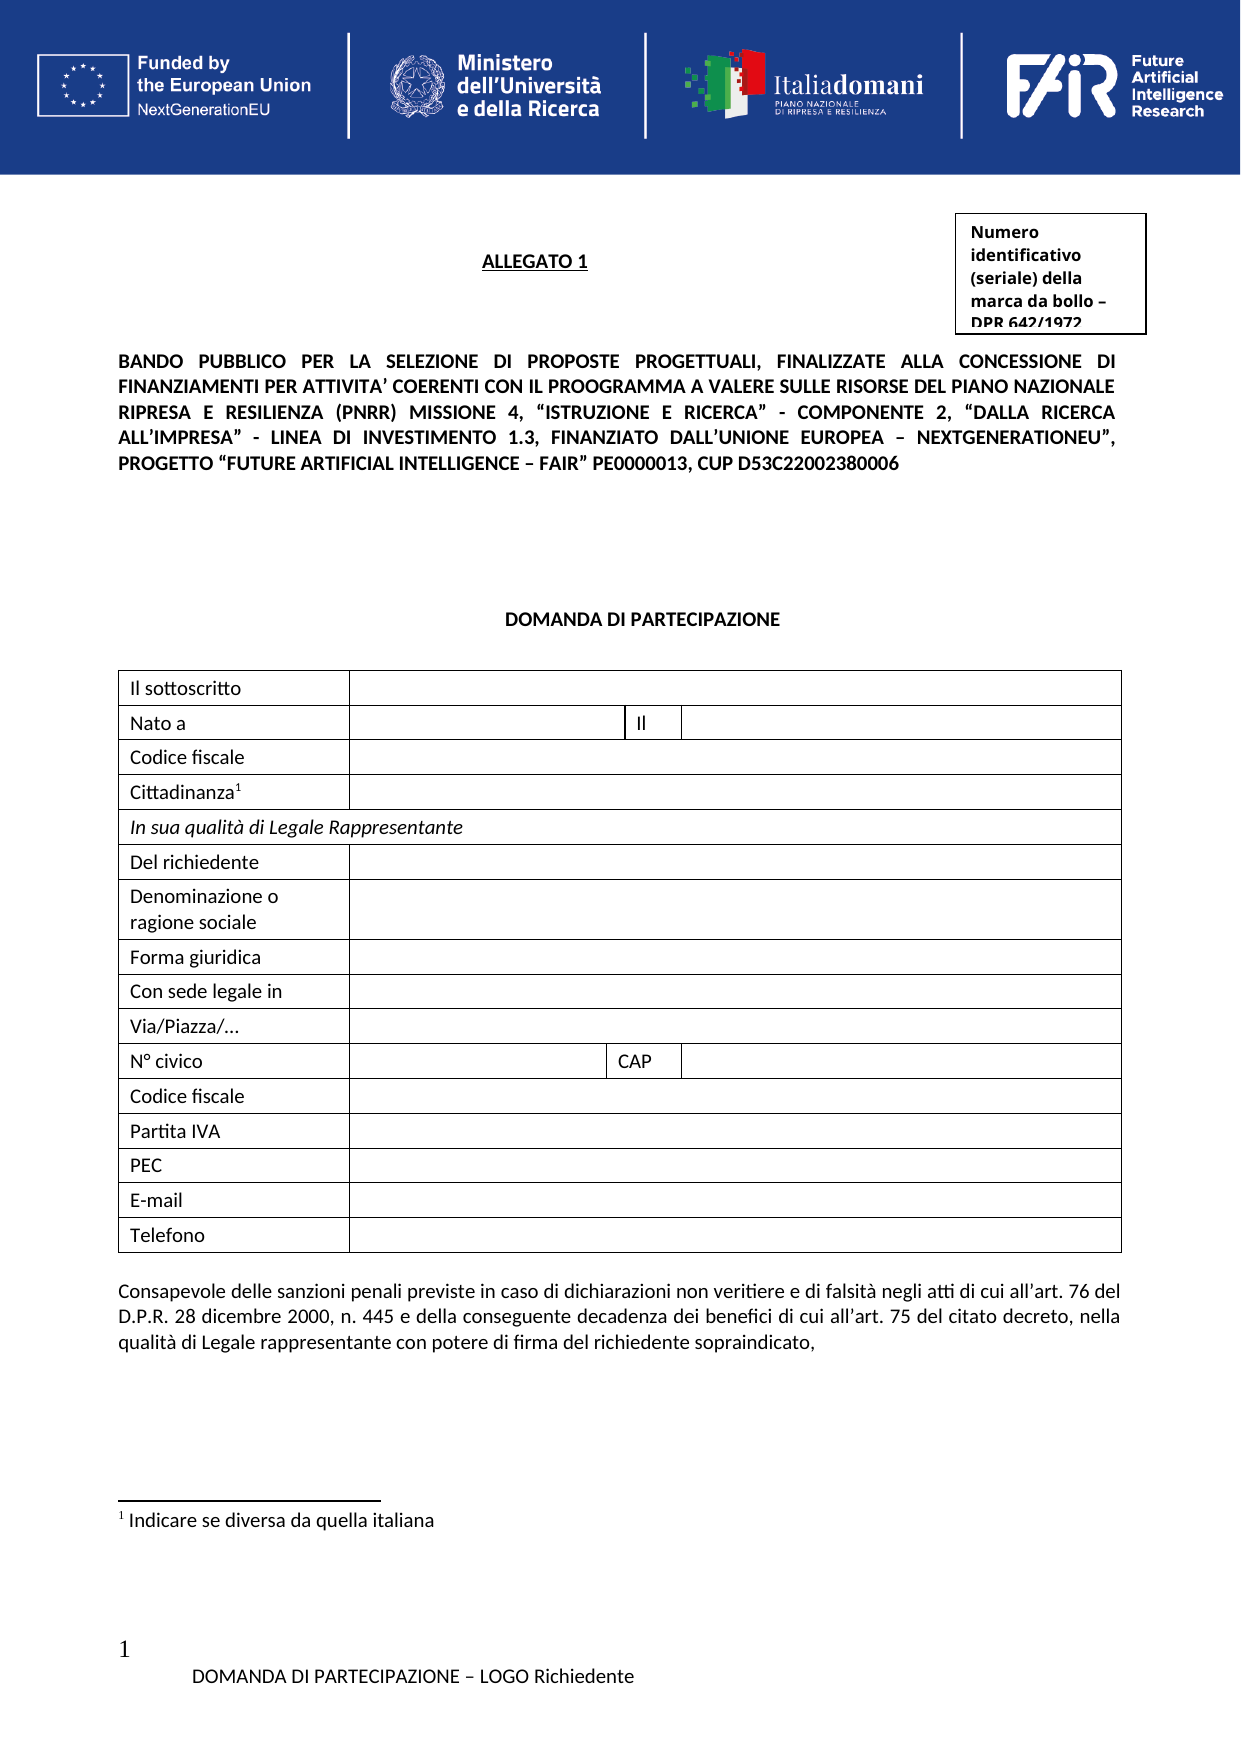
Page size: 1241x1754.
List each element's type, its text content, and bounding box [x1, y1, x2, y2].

table_cell [350, 775, 1121, 809]
table_cell Codice fiscale [119, 1079, 349, 1113]
table_cell Telefono [119, 1218, 349, 1252]
table_cell [350, 940, 1121, 973]
picture [0, 0, 1241, 175]
table_cell [350, 1009, 1121, 1043]
table_cell [682, 706, 1121, 739]
text DOMANDA DI PARTECIPAZIONE [118, 606, 1167, 632]
table_cell Codice fiscale [119, 740, 349, 774]
table_cell Via/Piazza/… [119, 1009, 349, 1043]
table_cell In sua qualità di Legale Rappresentante [119, 810, 1121, 844]
table_cell [350, 1183, 1121, 1217]
table_cell [350, 1114, 1121, 1147]
table_header Il sottoscritto [119, 671, 349, 704]
table_cell [350, 1079, 1121, 1113]
table_cell [350, 845, 1121, 878]
table_cell [350, 1149, 1121, 1182]
text Consapevole delle sanzioni penali previste in caso di dichiarazioni non veritiere e di falsità negli atti di cui all’art. 76 del D.P.R. 28 dicembre 2000, n. 445 e della conseguente decadenza dei benefici di cui all’art. 75 del citato decreto, nella qualità di Legale rappresentante con potere di firma del richiedente sopraindicato, [118, 1278, 1123, 1354]
table_cell Denominazione o ragione sociale [119, 880, 349, 939]
table_cell Con sede legale in [119, 975, 349, 1008]
table_cell E-mail [119, 1183, 349, 1217]
table_cell [350, 1044, 606, 1078]
table_header [350, 671, 1121, 704]
table_cell [350, 975, 1121, 1008]
subtitle ALLEGATO 1 [133, 248, 955, 274]
table_cell PEC [119, 1149, 349, 1182]
table_cell Forma giuridica [119, 940, 349, 973]
table_cell Il [626, 706, 681, 739]
text BANDO PUBBLICO PER LA SELEZIONE DI PROPOSTE PROGETTUALI, FINALIZZATE ALLA CONCESSIONE DI FINANZIAMENTI PER ATTIVITA’ COERENTI CON IL PROOGRAMMA A VALERE SULLE RISORSE DEL PIANO NAZIONALE RIPRESA E RESILIENZA (PNRR) MISSIONE 4, “ISTRUZIONE E RICERCA” - COMPONENTE 2, “DALLA RICERCA ALL’IMPRESA” - LINEA DI INVESTIMENTO 1.3, FINANZIATO DALL’UNIONE EUROPEA – NEXTGENERATIONEU”, PROGETTO “FUTURE ARTIFICIAL INTELLIGENCE – FAIR” PE0000013, CUP D53C22002380006 [118, 348, 1117, 475]
table_cell Partita IVA [119, 1114, 349, 1147]
table_cell CAP [607, 1044, 681, 1078]
table_cell [682, 1044, 1121, 1078]
table_cell Cittadinanza [119, 775, 349, 809]
table_cell [350, 880, 1121, 939]
table_cell [350, 706, 624, 739]
table_cell [350, 740, 1121, 774]
table_cell Del richiedente [119, 845, 349, 878]
table_cell Nato a [119, 706, 349, 739]
table_cell N° civico [119, 1044, 349, 1078]
table_cell [350, 1218, 1121, 1252]
